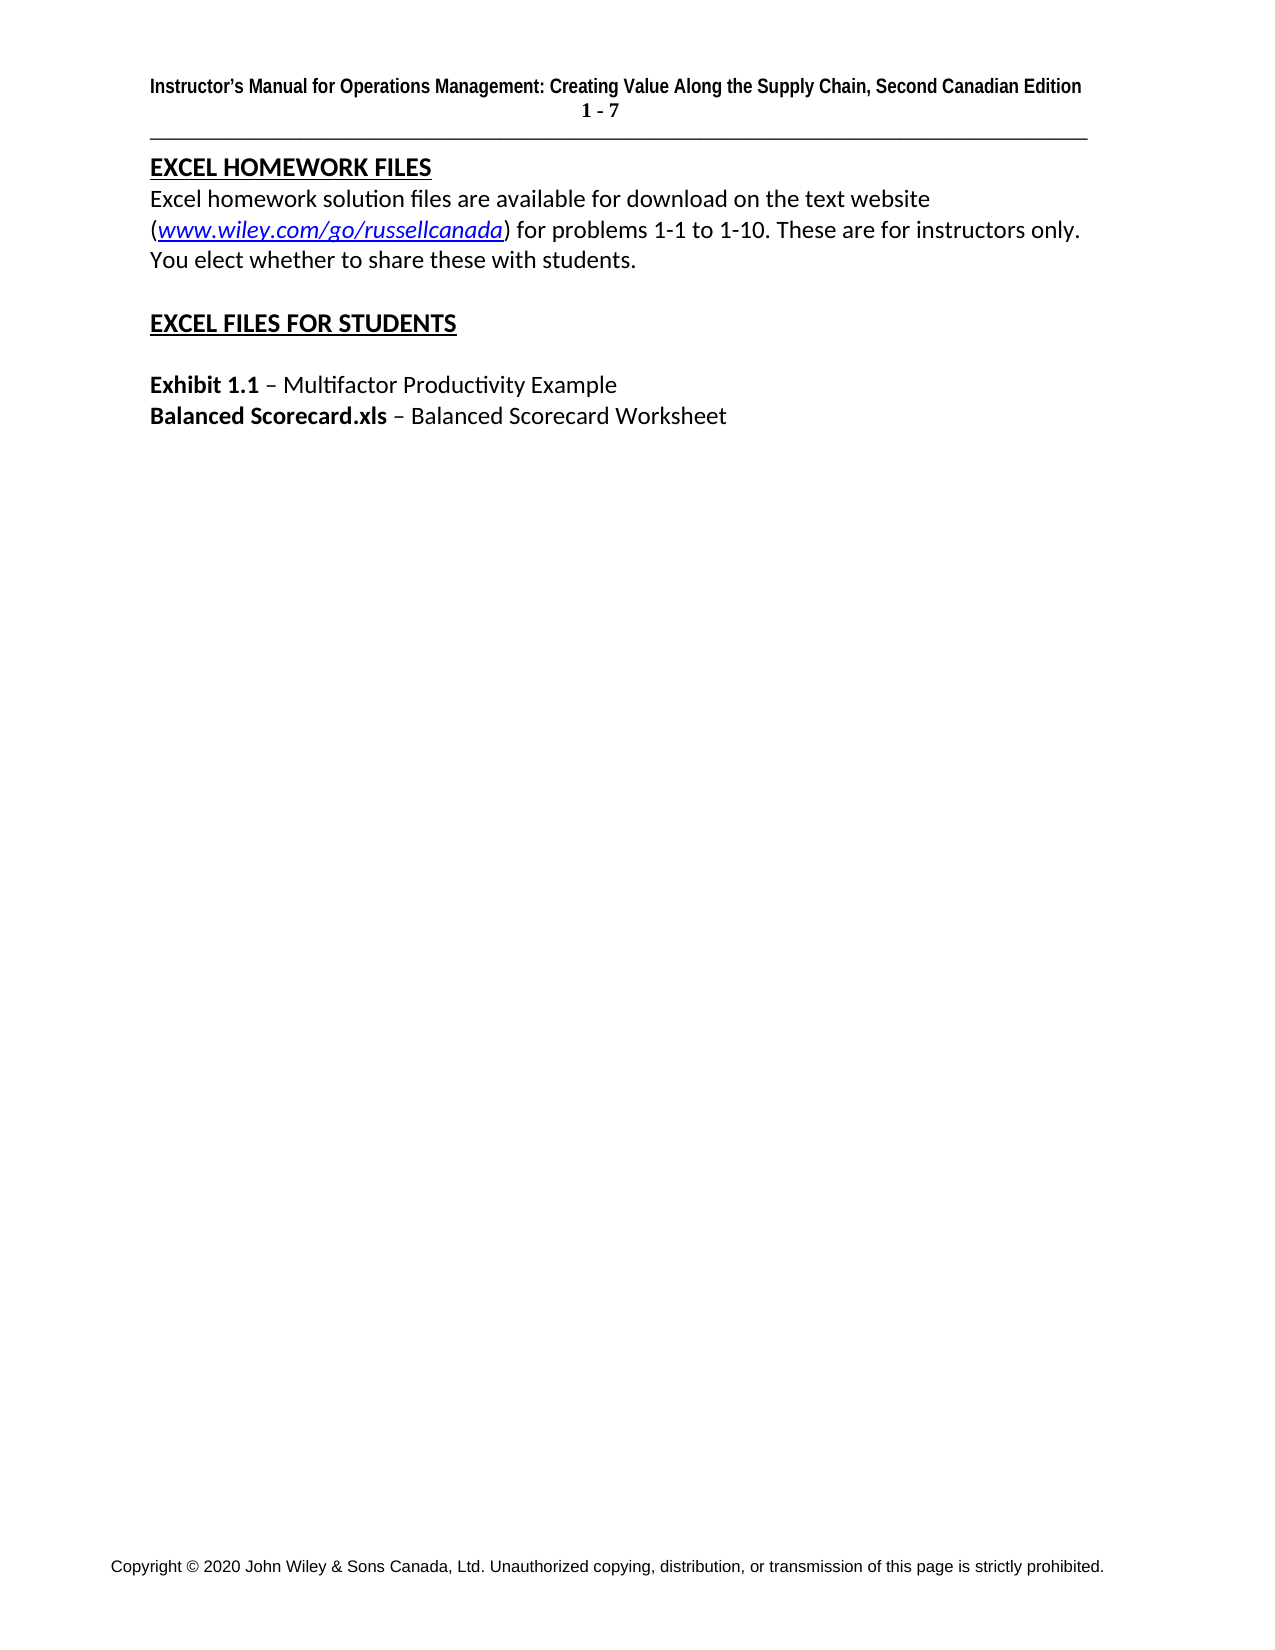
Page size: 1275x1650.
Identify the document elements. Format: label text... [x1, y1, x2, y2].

list Balanced Scorecard.xls – Balanced Scorecard Worksheet [150, 400, 1125, 430]
list Exhibit 1.1 – Multifactor Productivity Example [150, 369, 1125, 400]
text excel HOmework files [150, 151, 1125, 184]
text Excel homework solution files are available for download on the text website (www.wiley.com/go/russellcanada) for problems 1-1 to 1-10. These are for instructors only. You elect whether to share these with students. [150, 184, 1125, 275]
text Excel Files for students [150, 306, 1125, 339]
